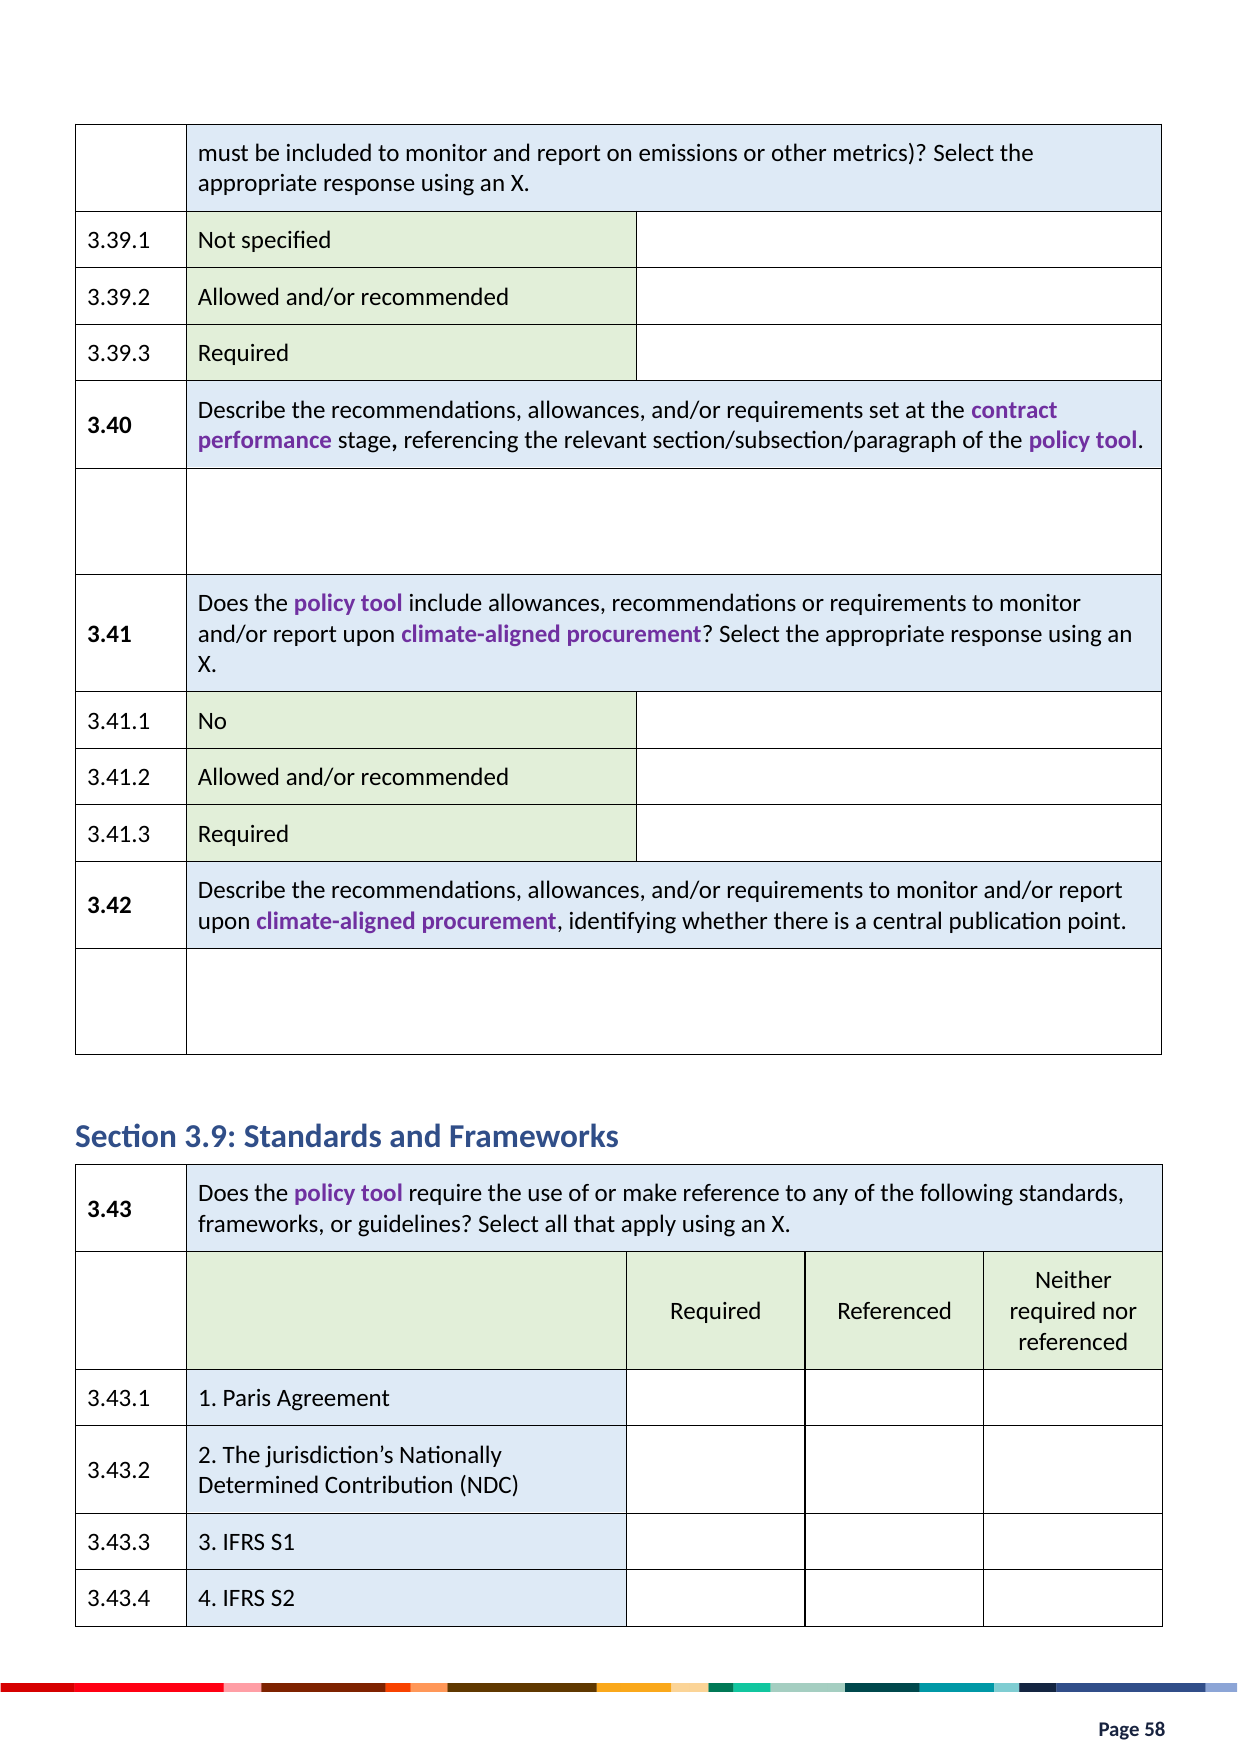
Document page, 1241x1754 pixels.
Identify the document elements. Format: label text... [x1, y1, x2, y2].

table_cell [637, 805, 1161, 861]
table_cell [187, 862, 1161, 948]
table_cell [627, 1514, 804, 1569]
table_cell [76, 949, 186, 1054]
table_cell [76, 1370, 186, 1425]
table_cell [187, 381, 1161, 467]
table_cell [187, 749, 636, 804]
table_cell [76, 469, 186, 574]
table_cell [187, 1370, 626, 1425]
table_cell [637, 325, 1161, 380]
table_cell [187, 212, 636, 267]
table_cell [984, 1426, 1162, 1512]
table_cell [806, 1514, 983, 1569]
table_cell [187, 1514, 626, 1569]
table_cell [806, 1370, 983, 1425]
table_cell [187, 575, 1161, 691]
subtitle Section 3.9: Standards and Frameworks [75, 1115, 1165, 1156]
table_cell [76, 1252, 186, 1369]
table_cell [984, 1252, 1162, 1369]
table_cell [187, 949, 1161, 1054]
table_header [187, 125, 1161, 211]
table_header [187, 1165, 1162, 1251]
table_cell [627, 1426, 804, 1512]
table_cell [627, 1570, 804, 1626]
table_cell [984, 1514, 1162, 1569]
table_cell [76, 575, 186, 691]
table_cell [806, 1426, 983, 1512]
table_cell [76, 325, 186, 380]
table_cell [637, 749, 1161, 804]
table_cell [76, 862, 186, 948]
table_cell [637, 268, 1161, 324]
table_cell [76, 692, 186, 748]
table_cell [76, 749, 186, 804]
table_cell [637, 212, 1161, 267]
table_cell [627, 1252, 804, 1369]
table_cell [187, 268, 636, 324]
picture [0, 1683, 1236, 1692]
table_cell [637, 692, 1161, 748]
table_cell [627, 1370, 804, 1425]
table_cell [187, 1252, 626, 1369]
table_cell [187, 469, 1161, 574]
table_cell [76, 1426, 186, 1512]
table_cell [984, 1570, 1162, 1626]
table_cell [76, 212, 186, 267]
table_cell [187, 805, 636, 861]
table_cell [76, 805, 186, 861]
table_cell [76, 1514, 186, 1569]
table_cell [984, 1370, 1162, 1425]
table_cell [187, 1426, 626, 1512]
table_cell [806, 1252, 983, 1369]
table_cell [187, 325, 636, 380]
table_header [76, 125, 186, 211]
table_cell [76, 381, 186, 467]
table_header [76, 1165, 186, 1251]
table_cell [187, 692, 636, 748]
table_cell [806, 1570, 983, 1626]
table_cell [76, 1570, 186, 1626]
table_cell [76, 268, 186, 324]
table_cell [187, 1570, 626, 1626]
